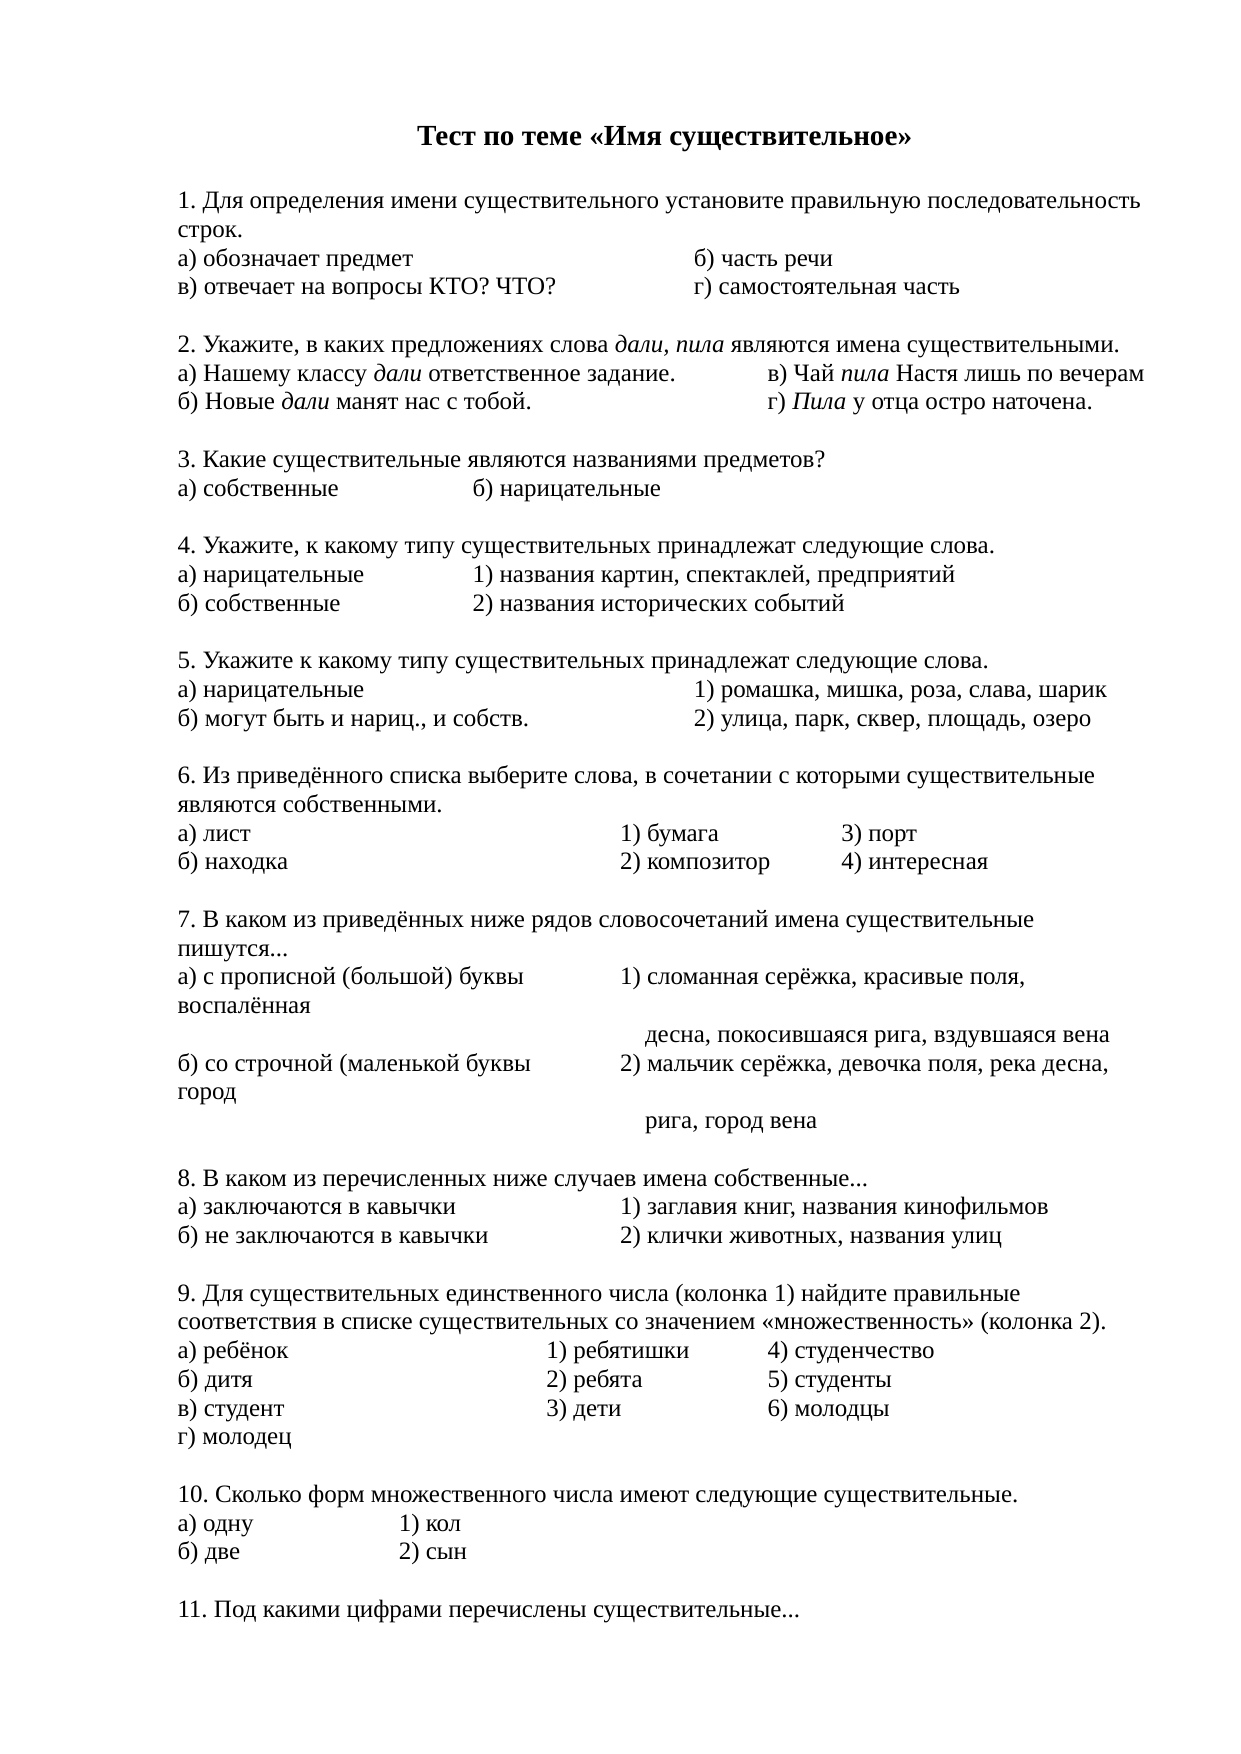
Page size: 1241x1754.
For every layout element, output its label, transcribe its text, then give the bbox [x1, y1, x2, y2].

text 9. Для существительных единственного числа (колонка 1) найдите правильные соответствия в списке существительных со значением «множественность» (колонка 2). [177, 1278, 1152, 1335]
text рига, город вена [177, 1105, 1152, 1134]
text а) заключаются в кавычки 1) заглавия книг, названия кинофильмов [177, 1191, 1152, 1220]
text 1. Для определения имени существительного установите правильную последовательность строк. [177, 185, 1152, 243]
text б) дитя 2) ребята 5) студенты [177, 1364, 1152, 1393]
text 5. Укажите к какому типу существительных принадлежат следующие слова. [177, 645, 1152, 674]
text 11. Под какими цифрами перечислены существительные... [177, 1594, 1152, 1623]
text а) с прописной (большой) буквы 1) сломанная серёжка, красивые поля, воспалённая [177, 961, 1152, 1019]
text г) молодец [177, 1421, 1152, 1450]
text 2. Укажите, в каких предложениях слова дали, пила являются имена существительными. [177, 329, 1152, 358]
text а) нарицательные 1) названия картин, спектаклей, предприятий [177, 559, 1152, 588]
text а) лист 1) бумага 3) порт [177, 818, 1152, 846]
text б) со строчной (маленькой буквы 2) мальчик серёжка, девочка поля, река десна, город [177, 1048, 1152, 1105]
text а) ребёнок 1) ребятишки 4) студенчество [177, 1335, 1152, 1364]
text 7. В каком из приведённых ниже рядов словосочетаний имена существительные пишутся... [177, 904, 1152, 961]
text 3. Какие существительные являются названиями предметов? [177, 444, 1152, 473]
text а) собственные б) нарицательные [177, 473, 1152, 501]
text 8. В каком из перечисленных ниже случаев имена собственные... [177, 1163, 1152, 1191]
text а) нарицательные 1) ромашка, мишка, роза, слава, шарик [177, 674, 1152, 703]
text б) не заключаются в кавычки 2) клички животных, названия улиц [177, 1220, 1152, 1249]
text а) обозначает предмет б) часть речи [177, 243, 1152, 271]
text б) могут быть и нариц., и собств. 2) улица, парк, сквер, площадь, озеро [177, 703, 1152, 731]
text б) находка 2) композитор 4) интересная [177, 846, 1152, 875]
text б) Новые дали манят нас с тобой. г) Пила у отца остро наточена. [177, 386, 1152, 415]
text в) студент 3) дети 6) молодцы [177, 1393, 1152, 1421]
text 6. Из приведённого списка выберите слова, в сочетании с которыми существительные являются собственными. [177, 760, 1152, 818]
text а) Нашему классу дали ответственное задание. в) Чай пила Настя лишь по вечерам [177, 358, 1152, 386]
text б) собственные 2) названия исторических событий [177, 588, 1152, 616]
text в) отвечает на вопросы КТО? ЧТО? г) самостоятельная часть [177, 271, 1152, 300]
text а) одну 1) кол [177, 1508, 1152, 1536]
text 4. Укажите, к какому типу существительных принадлежат следующие слова. [177, 530, 1152, 559]
text 10. Сколько форм множественного числа имеют следующие существительные. [177, 1479, 1152, 1508]
text б) две 2) сын [177, 1536, 1152, 1565]
text десна, покосившаяся рига, вздувшаяся вена [177, 1019, 1152, 1048]
text Тест по теме «Имя существительное» [177, 118, 1152, 152]
